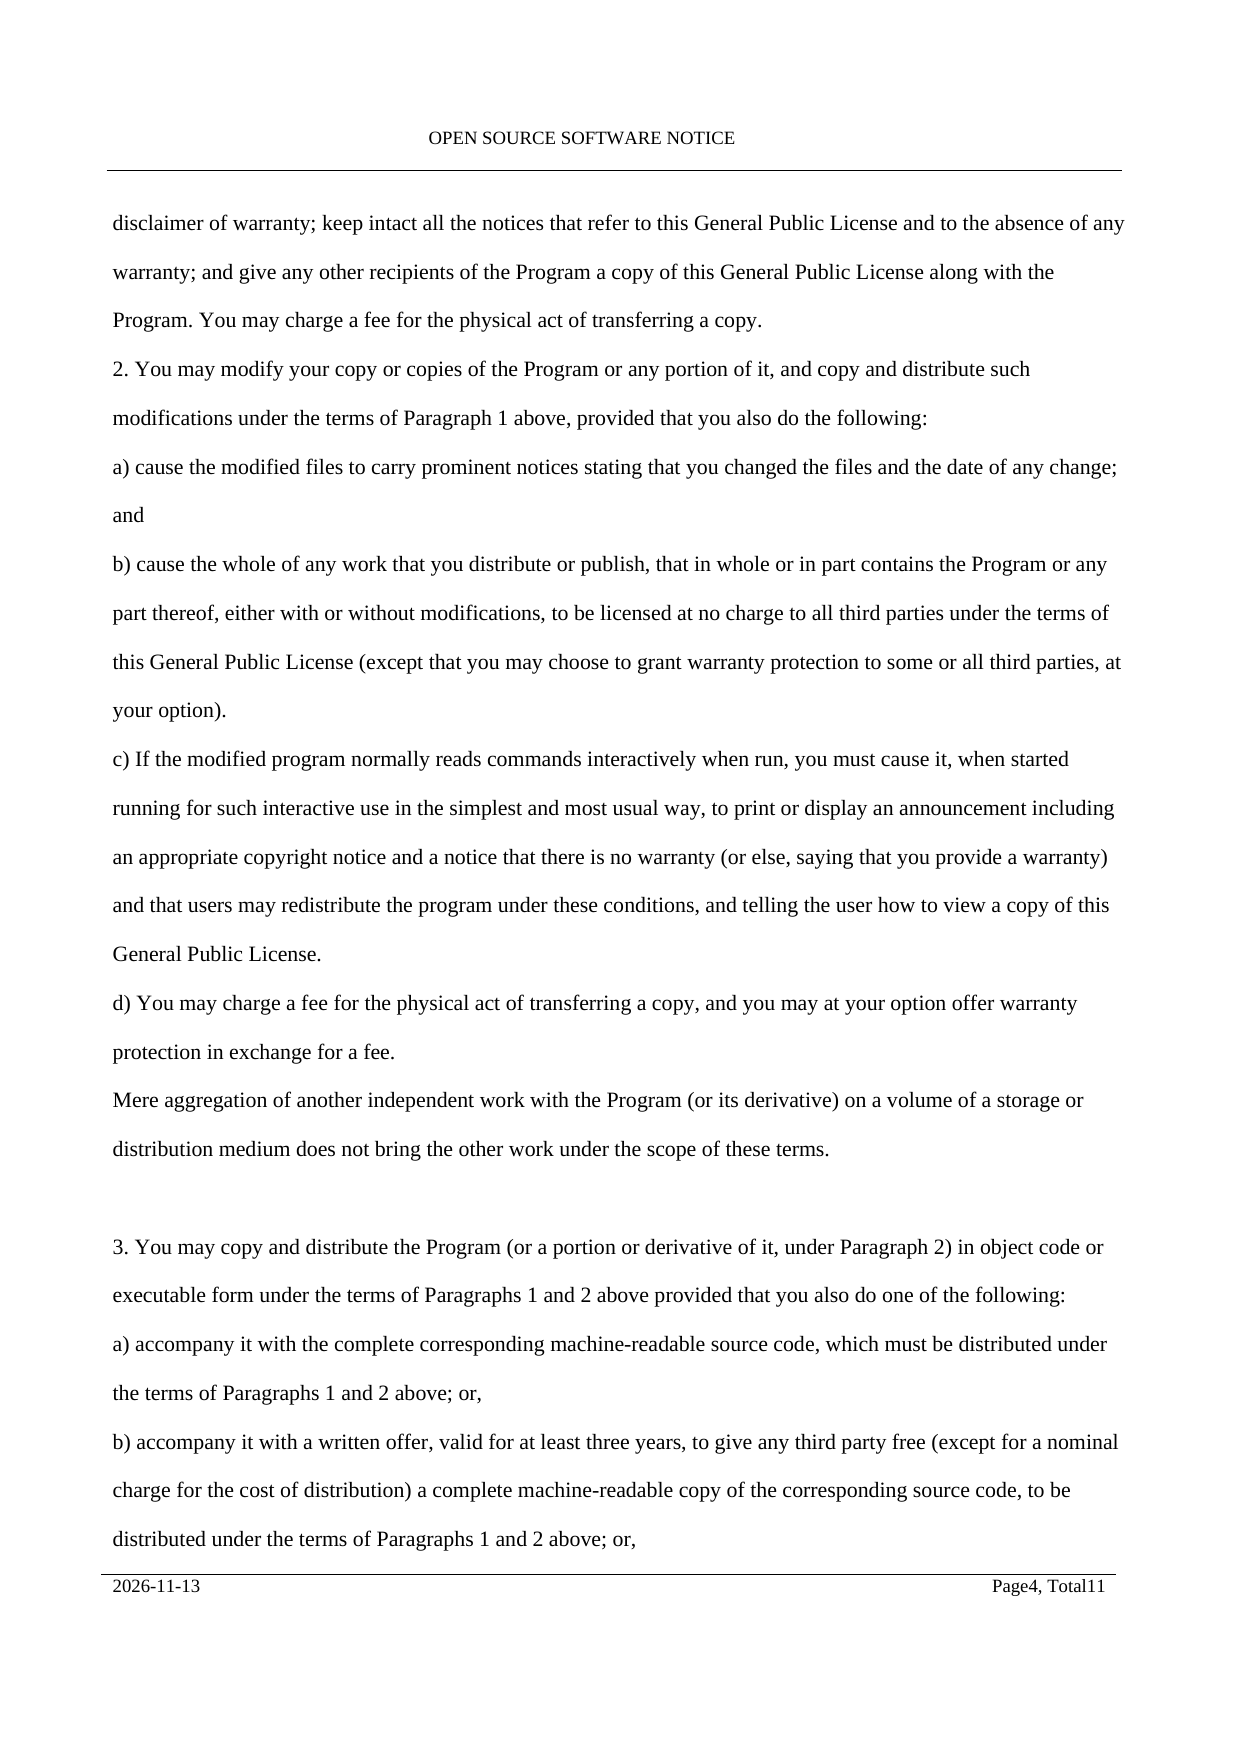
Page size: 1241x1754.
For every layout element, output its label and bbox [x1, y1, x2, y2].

text [112, 206, 1128, 1555]
